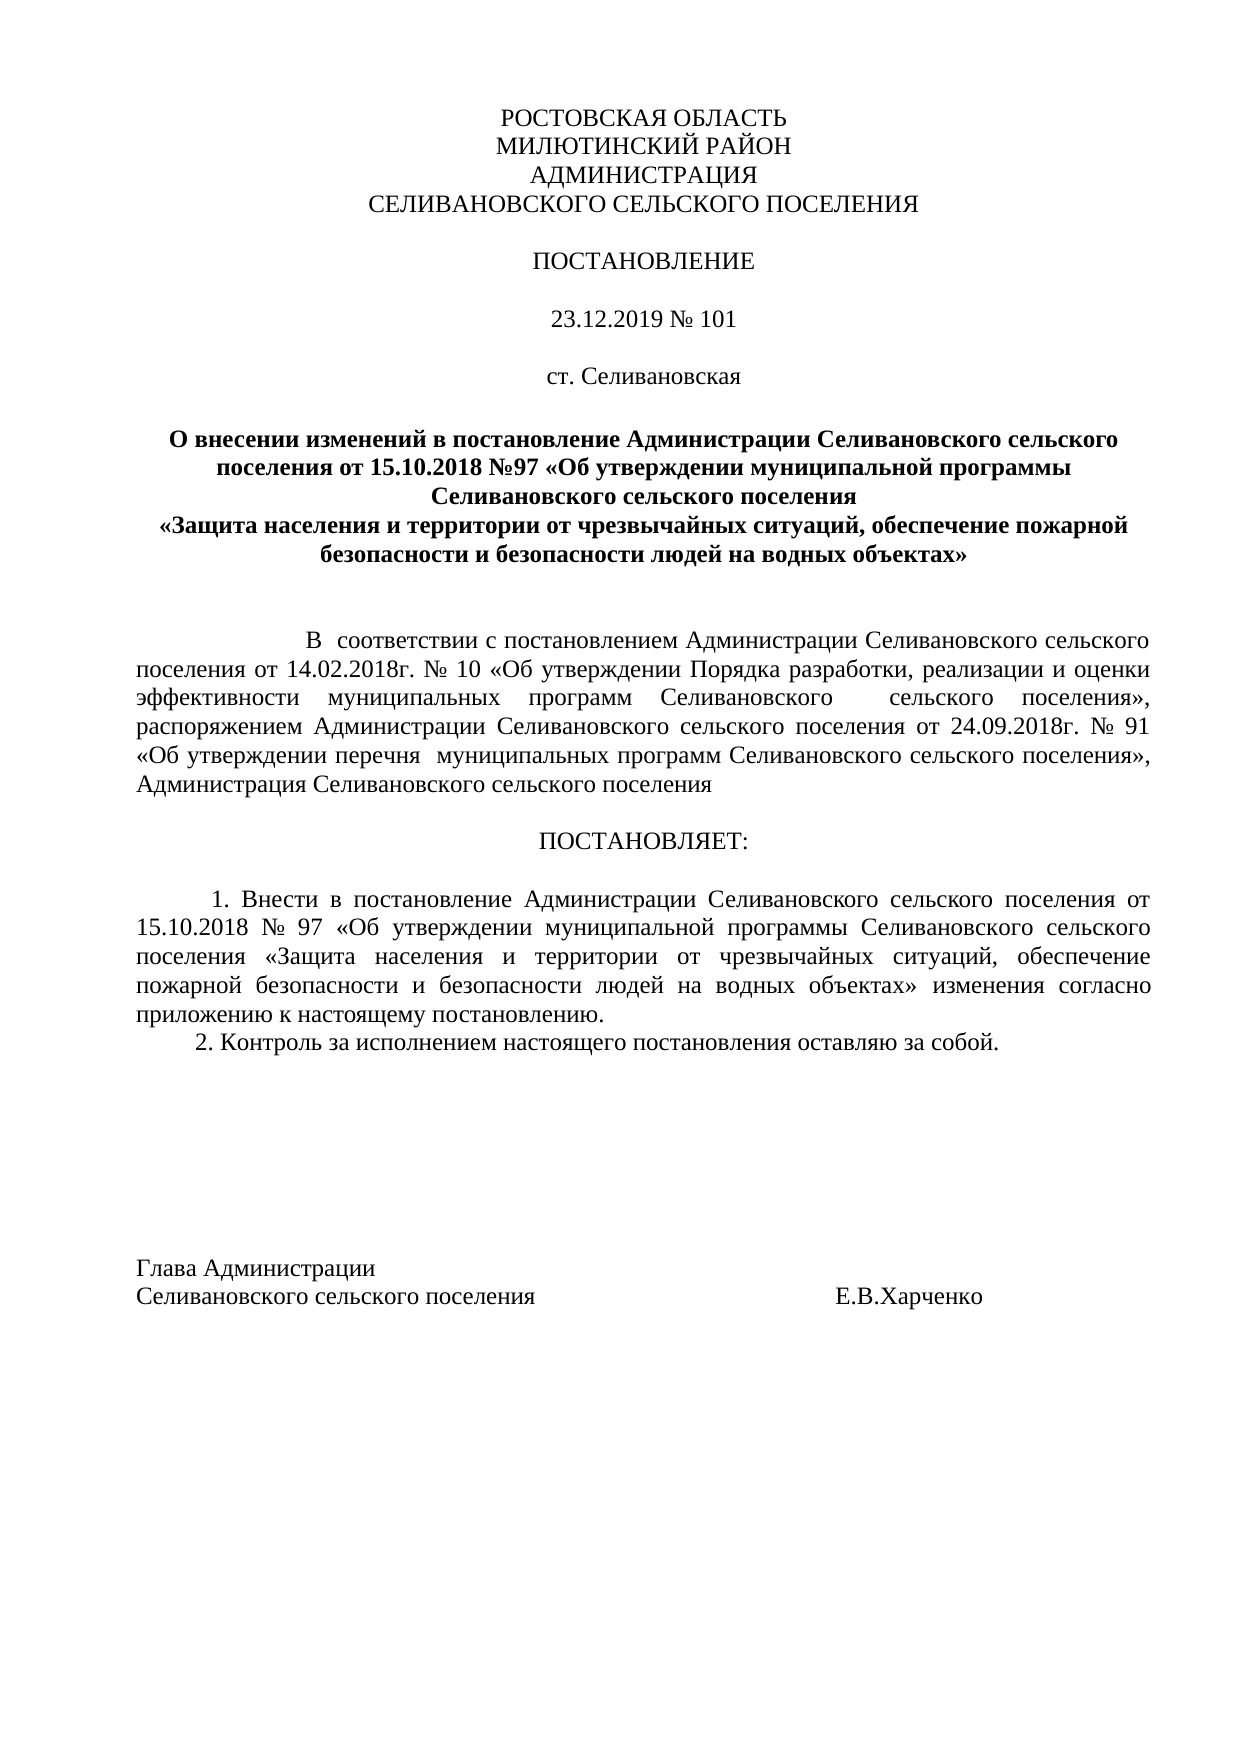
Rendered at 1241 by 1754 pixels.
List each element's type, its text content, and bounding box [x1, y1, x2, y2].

text Селивановского сельского поселения Е.В.Харченко [136, 1281, 1152, 1310]
text 2. Контроль за исполнением настоящего постановления оставляю за собой. [136, 1027, 1152, 1056]
text РОСТОВСКАЯ ОБЛАСТЬ [136, 103, 1152, 131]
text СЕЛИВАНОВСКОГО СЕЛЬСКОГО ПОСЕЛЕНИЯ [136, 189, 1152, 218]
text «Защита населения и территории от чрезвычайных ситуаций, обеспечение пожарной безопасности и безопасности людей на водных объектах» [136, 510, 1152, 567]
text ПОСТАНОВЛЕНИЕ [136, 246, 1152, 275]
text АДМИНИСТРАЦИЯ [136, 160, 1152, 189]
text МИЛЮТИНСКИЙ РАЙОН [136, 131, 1152, 160]
text 23.12.2019 № 101 [136, 304, 1152, 333]
text ст. Селивановская [136, 361, 1152, 390]
text О внесении изменений в постановление Администрации Селивановского сельского поселения от 15.10.2018 №97 «Об утверждении муниципальной программы Селивановского сельского поселения [136, 424, 1152, 510]
text 1. Внести в постановление Администрации Селивановского сельского поселения от 15.10.2018 № 97 «Об утверждении муниципальной программы Селивановского сельского поселения «Защита населения и территории от чрезвычайных ситуаций, обеспечение пожарной безопасности и безопасности людей на водных объектах» изменения согласно приложению к настоящему постановлению. [136, 884, 1152, 1027]
text ПОСТАНОВЛЯЕТ: [136, 826, 1152, 855]
text В соответствии с постановлением Администрации Селивановского сельского поселения от 14.02.2018г. № 10 «Об утверждении Порядка разработки, реализации и оценки эффективности муниципальных программ Селивановского сельского поселения», распоряжением Администрации Селивановского сельского поселения от 24.09.2018г. № 91 «Об утверждении перечня муниципальных программ Селивановского сельского поселения», Администрация Селивановского сельского поселения [136, 625, 1152, 797]
text Глава Администрации [136, 1253, 1152, 1281]
